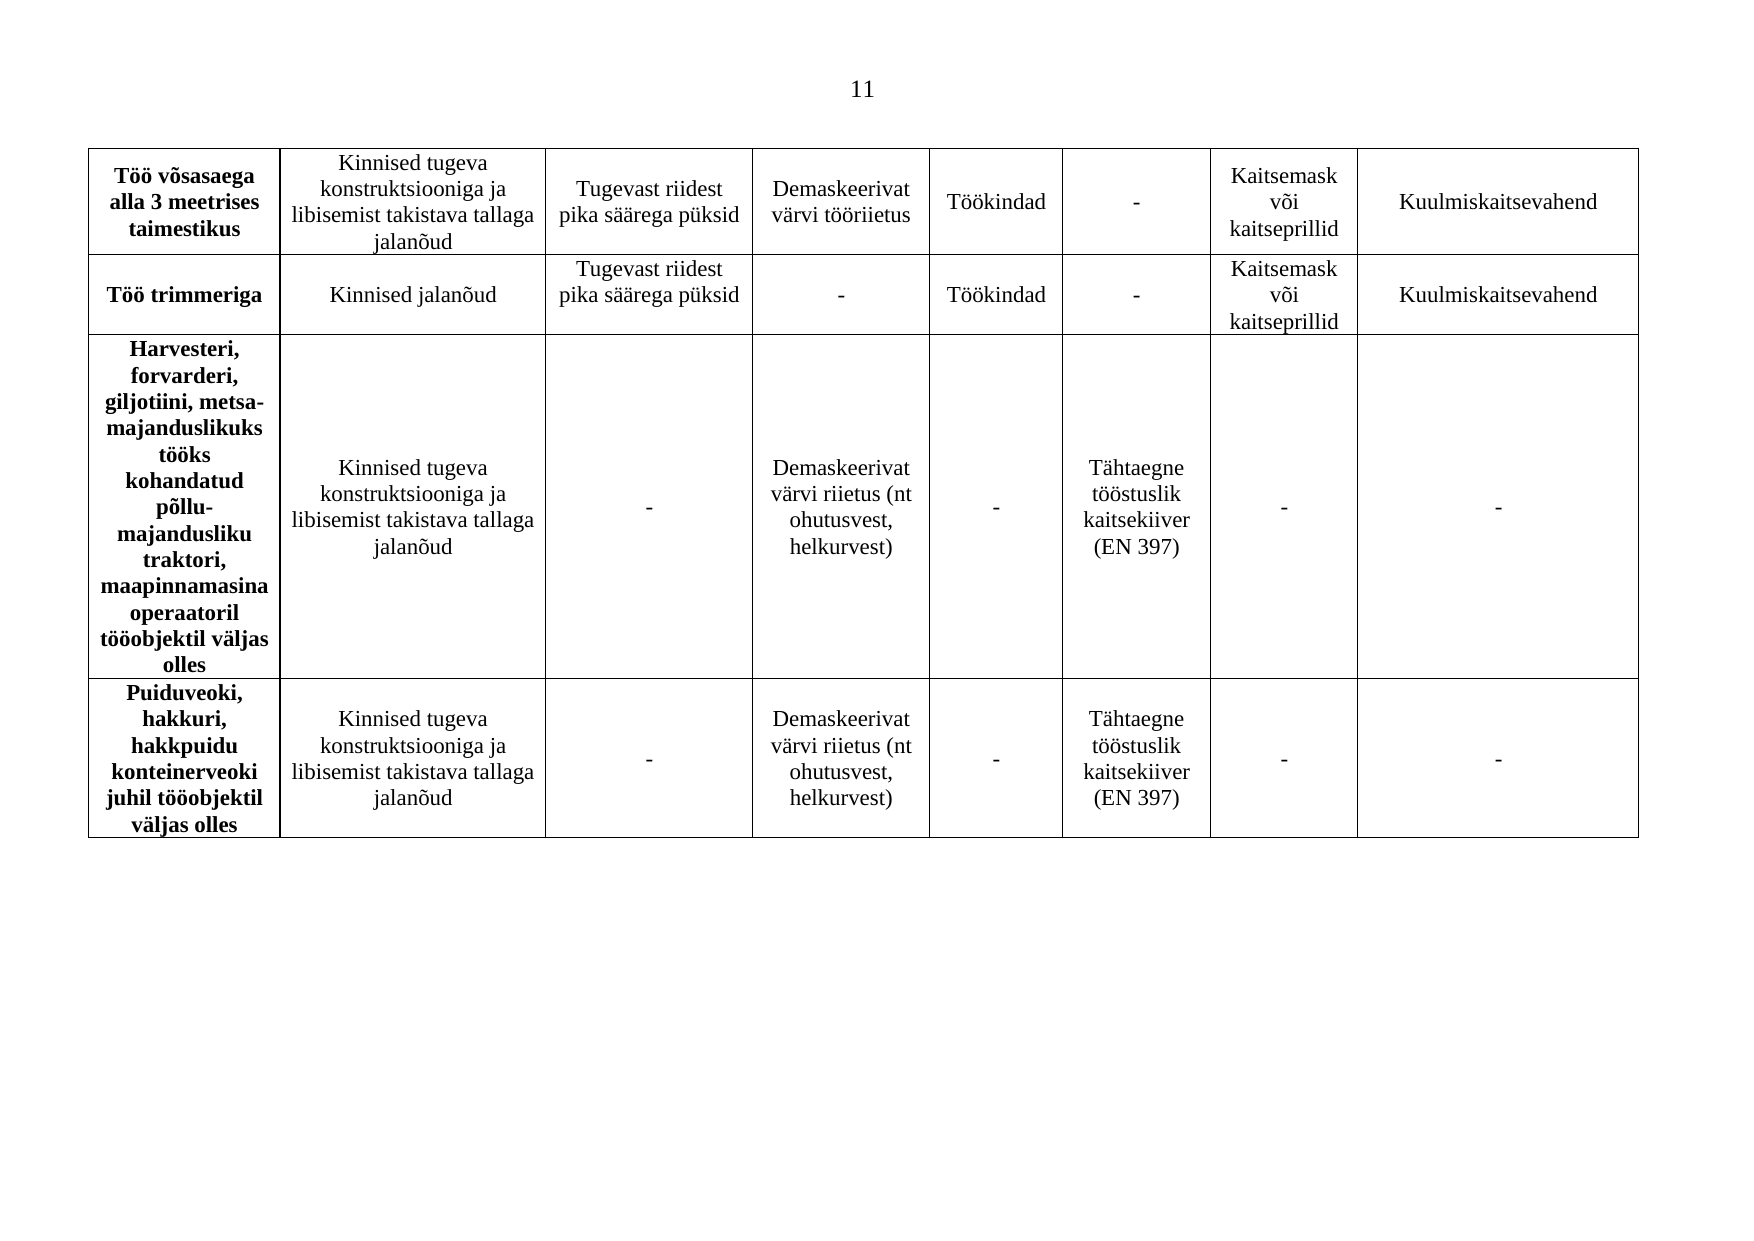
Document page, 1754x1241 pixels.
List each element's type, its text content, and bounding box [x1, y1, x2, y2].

table_cell Harvesteri, forvarderi, giljotiini, metsamajanduslikuks tööks kohandatud põllumajandusliku traktori, maapinnamasina operaatoril tööobjektil väljas olles [89, 335, 279, 678]
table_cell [753, 149, 929, 254]
table_cell - [930, 335, 1062, 678]
table_cell Tähtaegne tööstuslik kaitsekiiver (EN 397) [1063, 679, 1210, 837]
table_cell - [753, 255, 929, 334]
table_cell - [1063, 255, 1210, 334]
table_cell Kuulmiskaitsevahend [1358, 255, 1638, 334]
table_cell - [546, 335, 752, 678]
table_cell - [546, 679, 752, 837]
table_cell Töö võsasaega alla 3 meetrises taimestikus [89, 149, 279, 254]
table_cell Kuulmiskaitsevahend [1358, 149, 1638, 254]
table_cell - [1358, 335, 1638, 678]
table_cell Kinnised tugeva konstruktsiooniga ja libisemist takistava tallaga jalanõud [281, 679, 545, 837]
table_cell - [1211, 679, 1357, 837]
table_cell Kaitsemask või kaitseprillid [1211, 149, 1357, 254]
table_cell Demaskeerivat värvi riietus (nt ohutusvest, helkurvest) [753, 679, 929, 837]
table_cell - [1211, 335, 1357, 678]
table_cell Puiduveoki, hakkuri, hakkpuidu konteinerveoki juhil tööobjektil väljas olles [89, 679, 279, 837]
table_cell Tugevast riidest pika säärega püksid [546, 255, 752, 334]
table_cell - [1063, 149, 1210, 254]
table_cell Demaskeerivat värvi riietus (nt ohutusvest, helkurvest) [753, 335, 929, 678]
table_cell Kinnised jalanõud [281, 255, 545, 334]
table_cell Tähtaegne tööstuslik kaitsekiiver (EN 397) [1063, 335, 1210, 678]
table_cell Töökindad [930, 149, 1062, 254]
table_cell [546, 149, 752, 254]
table_cell - [930, 679, 1062, 837]
table_cell Kinnised tugeva konstruktsiooniga ja libisemist takistava tallaga jalanõud [281, 335, 545, 678]
table_cell Töökindad [930, 255, 1062, 334]
table_cell Töö trimmeriga [89, 255, 279, 334]
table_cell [281, 149, 545, 254]
table_cell - [1358, 679, 1638, 837]
table_cell Kaitsemask või kaitseprillid [1211, 255, 1357, 334]
